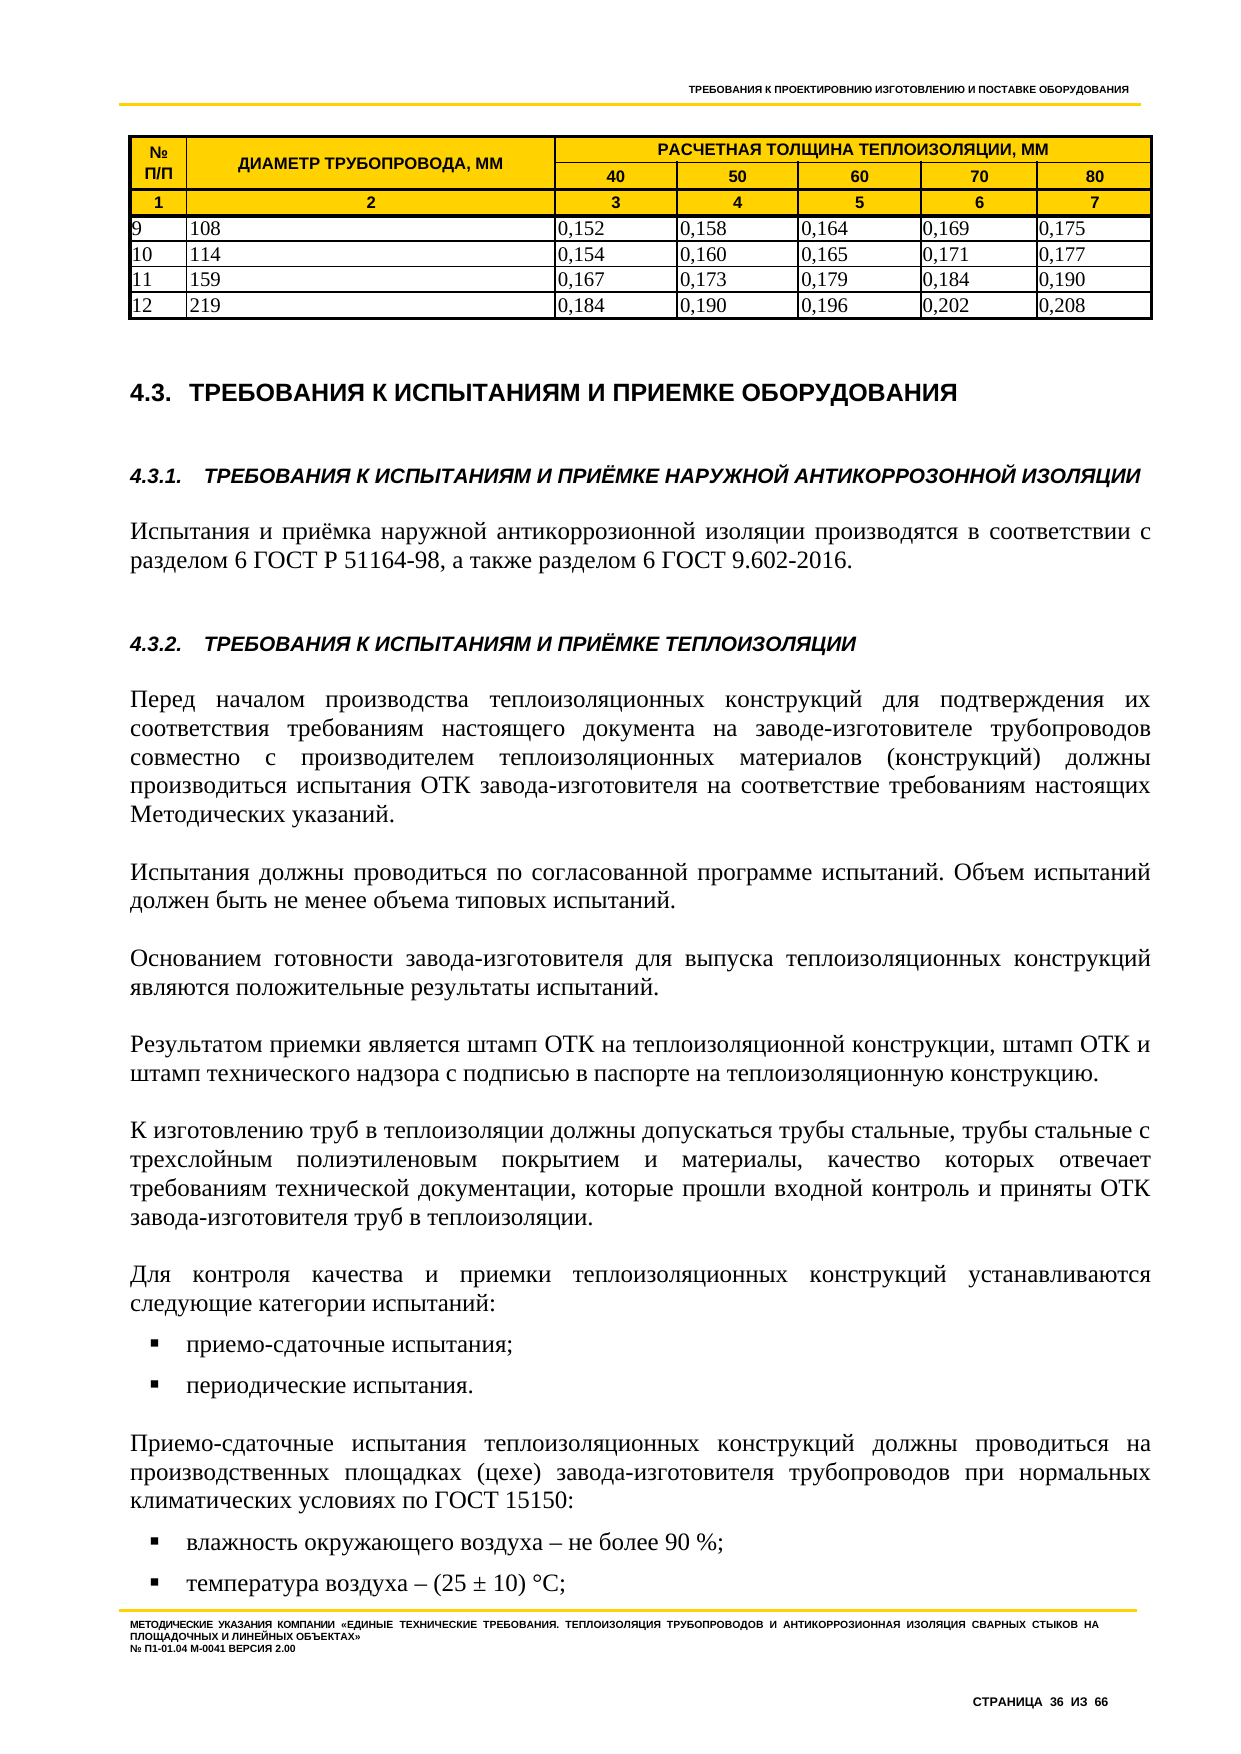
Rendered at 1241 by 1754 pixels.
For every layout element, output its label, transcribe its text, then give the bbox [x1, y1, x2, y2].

table_cell 40 [556, 163, 676, 188]
table_cell 2 [187, 191, 554, 214]
table_cell 3 [556, 191, 676, 214]
table_header расчетная Толщина теплоизоляции, мм [556, 138, 1150, 161]
table_header № П/П [132, 138, 186, 188]
table_cell 5 [799, 191, 920, 214]
text Испытания должны проводиться по согласованной программе испытаний. Объем испытаний должен быть не менее объема типовых испытаний. [130, 857, 1152, 914]
table_cell 1 [132, 191, 186, 214]
subtitle ТРЕБОВАНИЯ К ИСПЫТАНИЯМ И ПРИЕМКЕ ОБОРУДОВАНИЯ [130, 377, 1152, 406]
list периодические испытания. [149, 1370, 1152, 1399]
table_cell 70 [922, 163, 1036, 188]
table_cell 50 [678, 163, 797, 188]
text Испытания и приёмка наружной антикоррозионной изоляции производятся в соответствии с разделом 6 ГОСТ Р 51164-98, а также разделом 6 ГОСТ 9.602-2016. [130, 516, 1152, 574]
text Результатом приемки является штамп ОТК на теплоизоляционной конструкции, штамп ОТК и штамп технического надзора с подписью в паспорте на теплоизоляционную конструкцию. [130, 1029, 1152, 1087]
table_cell 80 [1038, 163, 1150, 188]
text Перед началом производства теплоизоляционных конструкций для подтверждения их соответствия требованиям настоящего документа на заводе-изготовителе трубопроводов совместно с производителем теплоизоляционных материалов (конструкций) должны производиться испытания ОТК завода-изготовителя на соответствие требованиям настоящих Методических указаний. [130, 684, 1152, 828]
text К изготовлению труб в теплоизоляции должны допускаться трубы стальные, трубы стальные с трехслойным полиэтиленовым покрытием и материалы, качество которых отвечает требованиям технической документации, которые прошли входной контроль и приняты ОТК завода-изготовителя труб в теплоизоляции. [130, 1115, 1152, 1230]
text Основанием готовности завода-изготовителя для выпуска теплоизоляционных конструкций являются положительные результаты испытаний. [130, 943, 1152, 1000]
table_cell 4 [678, 191, 797, 214]
text Приемо-сдаточные испытания теплоизоляционных конструкций должны проводиться на производственных площадках (цехе) завода-изготовителя трубопроводов при нормальных климатических условиях по ГОСТ 15150: [130, 1428, 1152, 1514]
table_cell 6 [922, 191, 1036, 214]
table_header Диаметр трубопровода, мм [187, 138, 554, 188]
list температура воздуха – (25 ± 10) °С; [149, 1568, 1152, 1597]
list приемо-сдаточные испытания; [149, 1329, 1152, 1358]
table_cell 60 [799, 163, 920, 188]
table_cell 7 [1038, 191, 1150, 214]
list ТРЕБОВАНИЯ К ИСПЫТАНИЯМ И ПРИЁМКЕ ТЕПЛОИЗОЛЯЦИИ [130, 631, 1152, 655]
list влажность окружающего воздуха – не более 90 %; [149, 1527, 1152, 1555]
text Для контроля качества и приемки теплоизоляционных конструкций устанавливаются следующие категории испытаний: [130, 1259, 1152, 1317]
list ТРЕБОВАНИЯ К ИСПЫТАНИЯМ И ПРИЁМКЕ НАРУЖНОЙ АНТИКОРРОЗОННОЙ ИЗОЛЯЦИИ [130, 464, 1152, 488]
